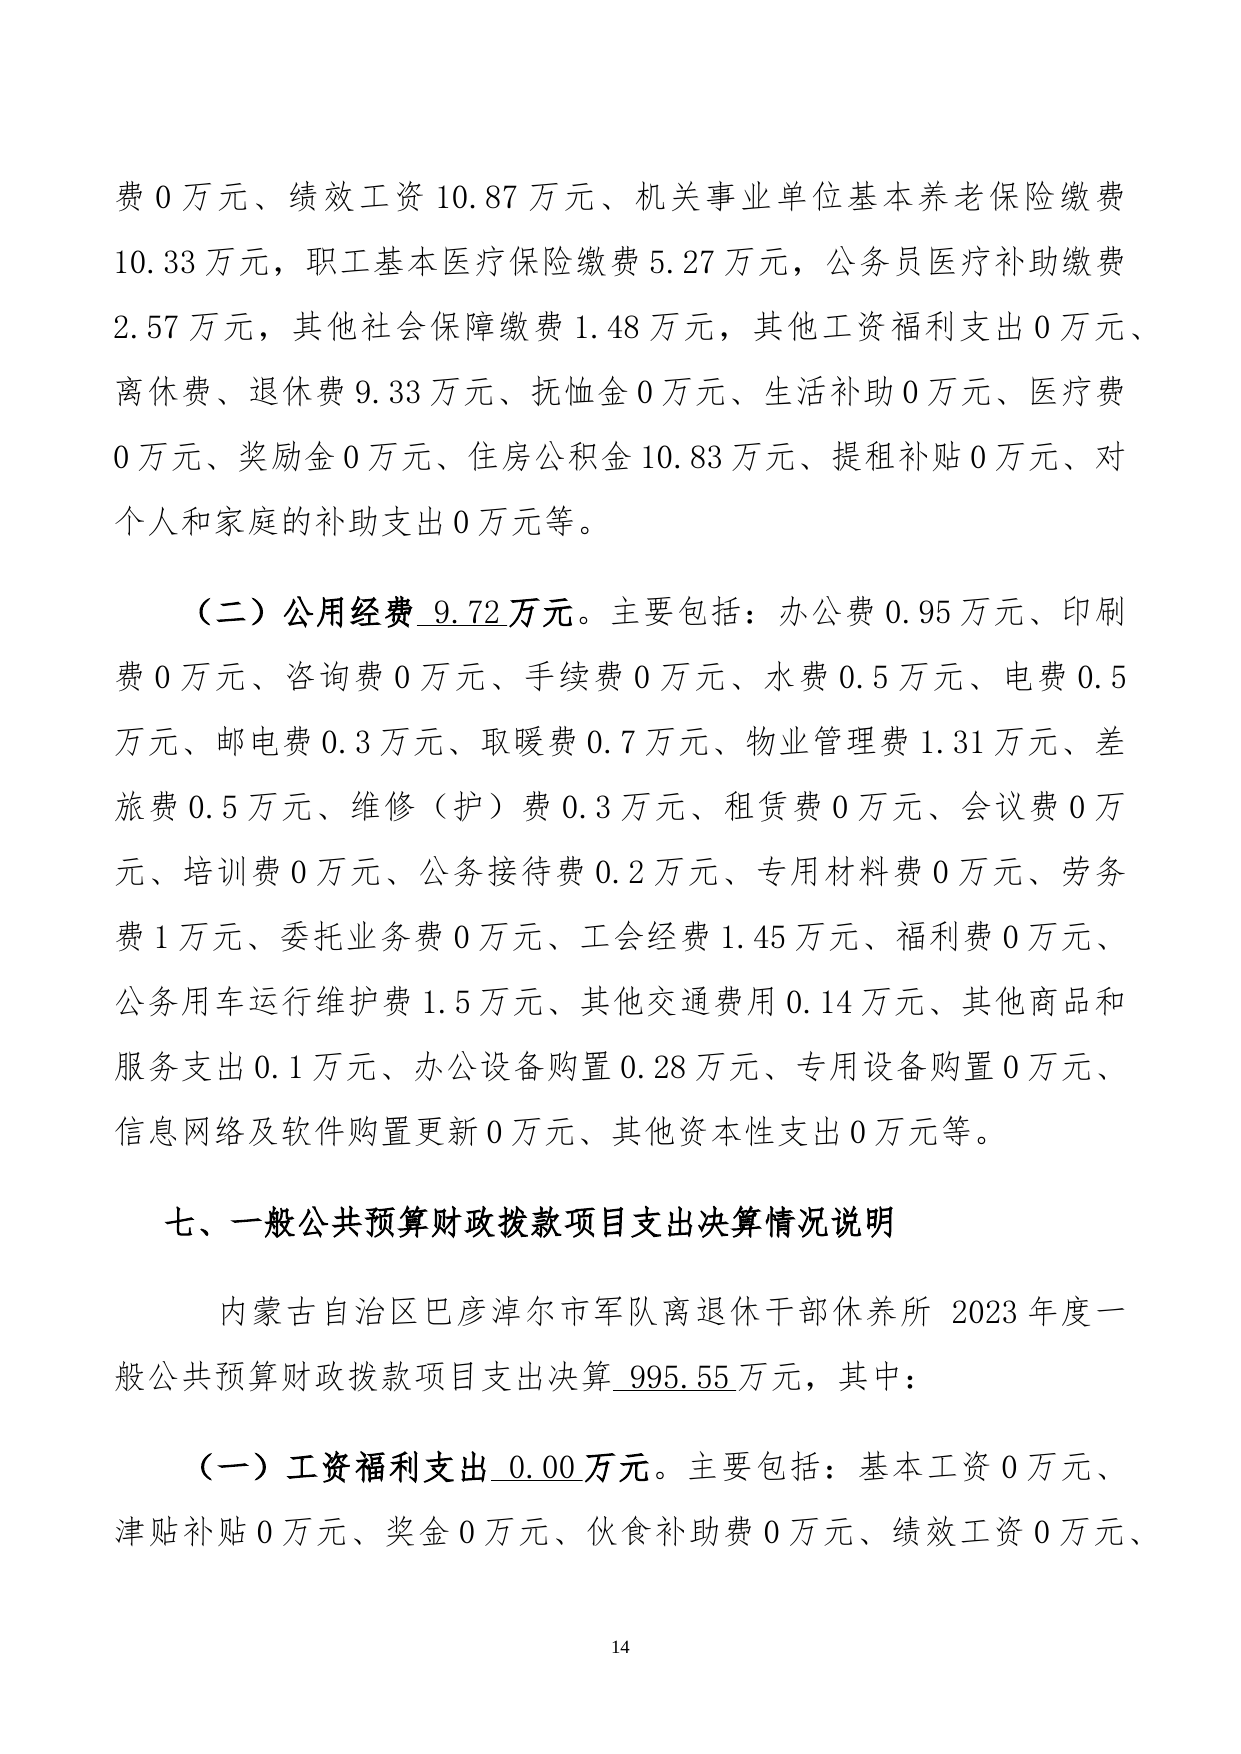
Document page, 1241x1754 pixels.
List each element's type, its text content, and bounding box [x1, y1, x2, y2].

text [113, 1432, 1127, 1562]
text 内蒙古自治区巴彦淖尔市军队离退休干部休养所 2023年度一般公共预算财政拨款项目支出决算 995.55万元，其中： [113, 1277, 1127, 1407]
text 七、一般公共预算财政拨款项目支出决算情况说明 [113, 1187, 1127, 1252]
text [113, 162, 1127, 552]
text （二）公用经费 9.72万元。主要包括：办公费0.95万元、印刷费0万元、咨询费0万元、手续费0万元、水费0.5万元、电费0.5万元、邮电费0.3万元、取暖费0.7万元、物业管理费1.31万元、差旅费0.5万元、维修（护）费0.3万元、租赁费0万元、会议费0万元、培训费0万元、公务接待费0.2万元、专用材料费0万元、劳务费1万元、委托业务费0万元、工会经费1.45万元、福利费0万元、公务用车运行维护费1.5万元、其他交通费用0.14万元、其他商品和服务支出0.1万元、办公设备购置0.28万元、专用设备购置0万元、信息网络及软件购置更新0万元、其他资本性支出0万元等。 [113, 577, 1127, 1162]
